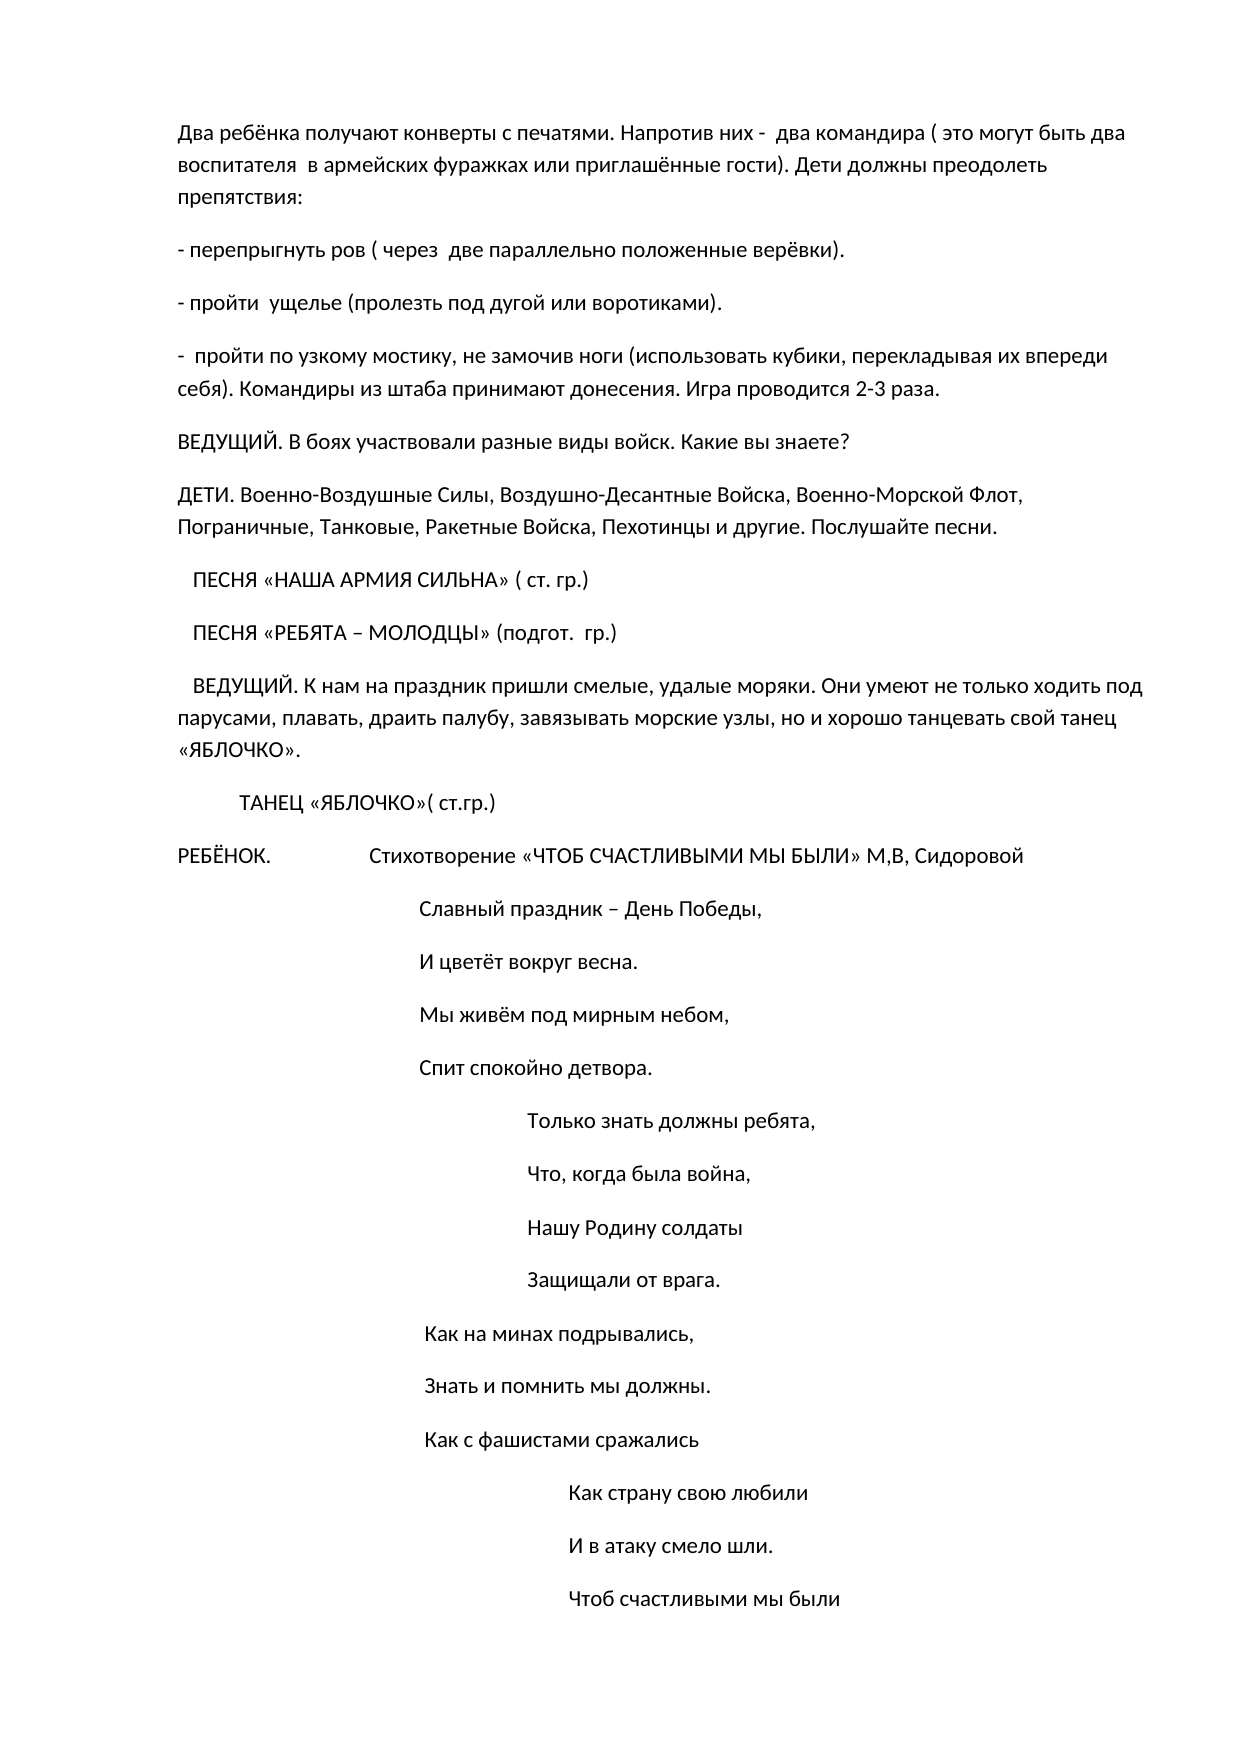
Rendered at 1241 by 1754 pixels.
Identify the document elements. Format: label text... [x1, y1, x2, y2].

text Защищали от врага. [177, 1266, 1152, 1294]
text - перепрыгнуть ров ( через две параллельно положенные верёвки). [177, 236, 1152, 263]
text Два ребёнка получают конверты с печатями. Напротив них - два командира ( это могут быть два воспитателя в армейских фуражках или приглашённые гости). Дети должны преодолеть препятствия: [177, 118, 1152, 211]
text Как с фашистами сражались [177, 1425, 1152, 1453]
text - пройти ущелье (пролезть под дугой или воротиками). [177, 288, 1152, 317]
text ПЕСНЯ «НАША АРМИЯ СИЛЬНА» ( ст. гр.) [177, 565, 1152, 593]
text РЕБЁНОК. Стихотворение «ЧТОБ СЧАСТЛИВЫМИ МЫ БЫЛИ» М,В, Сидоровой [177, 841, 1152, 869]
text ДЕТИ. Военно-Воздушные Силы, Воздушно-Десантные Войска, Военно-Морской Флот, Пограничные, Танковые, Ракетные Войска, Пехотинцы и другие. Послушайте песни. [177, 480, 1152, 540]
text Нашу Родину солдаты [177, 1213, 1152, 1241]
text Только знать должны ребята, [177, 1107, 1152, 1134]
text Как на минах подрывались, [177, 1319, 1152, 1347]
text И в атаку смело шли. [177, 1531, 1152, 1559]
text Что, когда была война, [177, 1159, 1152, 1188]
text Спит спокойно детвора. [177, 1053, 1152, 1082]
text Как страну свою любили [177, 1478, 1152, 1506]
text ВЕДУЩИЙ. В боях участвовали разные виды войск. Какие вы знаете? [177, 427, 1152, 455]
text - пройти по узкому мостику, не замочив ноги (использовать кубики, перекладывая их впереди себя). Командиры из штаба принимают донесения. Игра проводится 2-3 раза. [177, 342, 1152, 402]
text Чтоб счастливыми мы были [177, 1584, 1152, 1612]
text И цветёт вокруг весна. [177, 947, 1152, 976]
text Мы живём под мирным небом, [177, 1001, 1152, 1028]
text ВЕДУЩИЙ. К нам на праздник пришли смелые, удалые моряки. Они умеют не только ходить под парусами, плавать, драить палубу, завязывать морские узлы, но и хорошо танцевать свой танец «ЯБЛОЧКО». [177, 671, 1152, 763]
text Славный праздник – День Победы, [177, 894, 1152, 922]
text Знать и помнить мы должны. [177, 1372, 1152, 1400]
text ТАНЕЦ «ЯБЛОЧКО»( ст.гр.) [177, 788, 1152, 816]
text ПЕСНЯ «РЕБЯТА – МОЛОДЦЫ» (подгот. гр.) [177, 618, 1152, 646]
